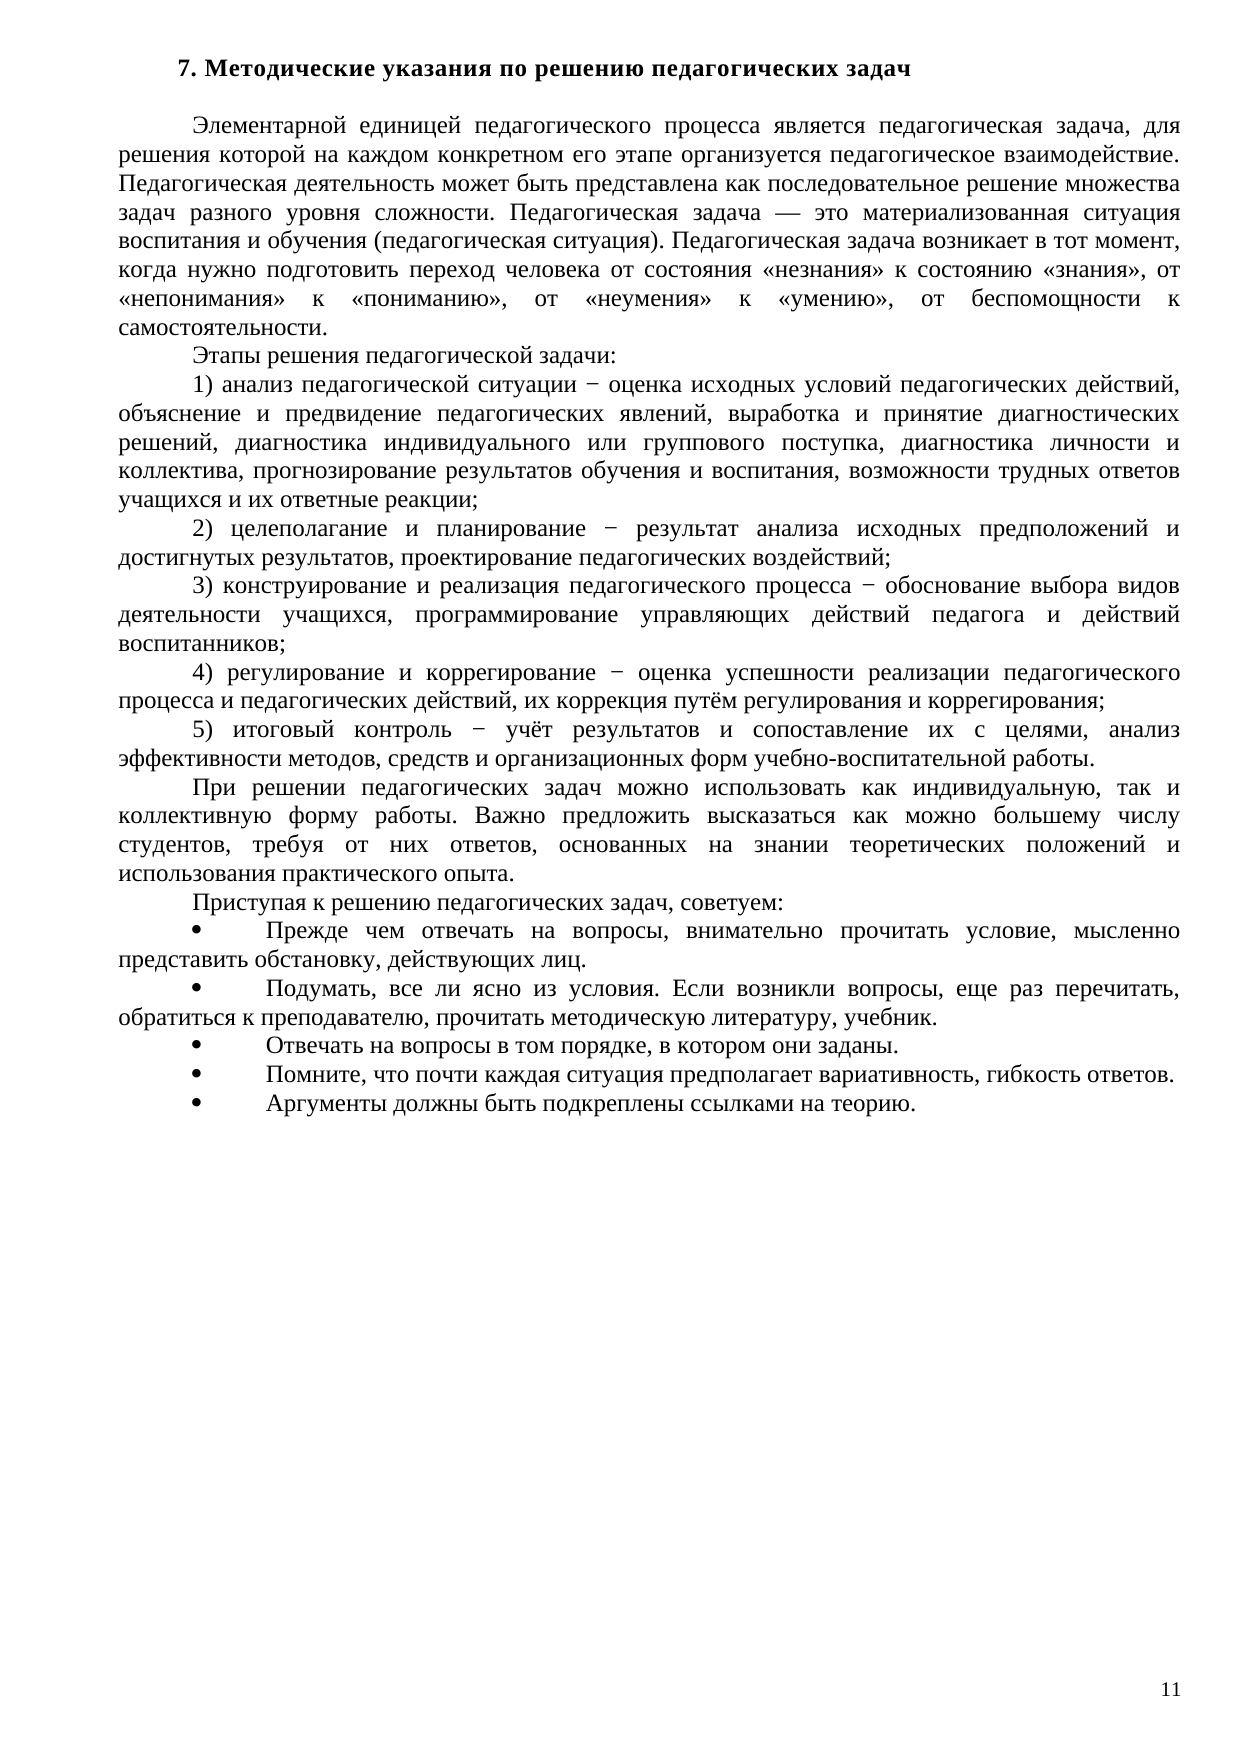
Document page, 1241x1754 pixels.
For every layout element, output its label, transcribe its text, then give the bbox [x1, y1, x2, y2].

text Приступая к решению педагогических задач, советуем: [118, 887, 1181, 916]
text Элементарной единицей педагогического процесса является педагогическая задача, для решения которой на каждом конкретном его этапе организуется педагогическое взаимодействие. Педагогическая деятельность может быть представлена как последовательное решение множества задач разного уровня сложности. Педагогическая задача — это материализованная ситуация воспитания и обучения (педагогическая ситуация). Педагогическая задача возникает в тот момент, когда нужно подготовить переход человека от состояния «незнания» к состоянию «знания», от «непонимания» к «пониманию», от «неумения» к «умению», от беспомощности к самостоятельности. [118, 111, 1181, 341]
text 3) конструирование и реализация педагогического процесса − обоснование выбора видов деятельности учащихся, программирование управляющих действий педагога и действий воспитанников; [118, 571, 1181, 657]
text 7. Методические указания по решению педагогических задач [118, 53, 1181, 82]
list Аргументы должны быть подкреплены ссылками на теорию. [118, 1088, 1181, 1117]
text 4) регулирование и коррегирование − оценка успешности реализации педагогического процесса и педагогических действий, их коррекция путём регулирования и коррегирования; [118, 657, 1181, 714]
text 2) целеполагание и планирование − результат анализа исходных предположений и достигнутых результатов, проектирование педагогических воздействий; [118, 513, 1181, 571]
list Прежде чем отвечать на вопросы, внимательно прочитать условие, мысленно представить обстановку, действующих лиц. [118, 916, 1181, 973]
text Этапы решения педагогической задачи: [118, 341, 1181, 369]
text 5) итоговый контроль − учёт результатов и сопоставление их с целями, анализ эффективности методов, средств и организационных форм учебно-воспитательной работы. [118, 714, 1181, 772]
text При решении педагогических задач можно использовать как индивидуальную, так и коллективную форму работы. Важно предложить высказаться как можно большему числу студентов, требуя от них ответов, основанных на знании теоретических положений и использования практического опыта. [118, 772, 1181, 887]
list Подумать, все ли ясно из условия. Если возникли вопросы, еще раз перечитать, обратиться к преподавателю, прочитать методическую литературу, учебник. [118, 973, 1181, 1031]
text 1) анализ педагогической ситуации − оценка исходных условий педагогических действий, объяснение и предвидение педагогических явлений, выработка и принятие диагностических решений, диагностика индивидуального или группового поступка, диагностика личности и коллектива, прогнозирование результатов обучения и воспитания, возможности трудных ответов учащихся и их ответные реакции; [118, 369, 1181, 513]
list Помните, что почти каждая ситуация предполагает вариативность, гибкость ответов. [118, 1059, 1181, 1088]
list Отвечать на вопросы в том порядке, в котором они заданы. [118, 1031, 1181, 1059]
